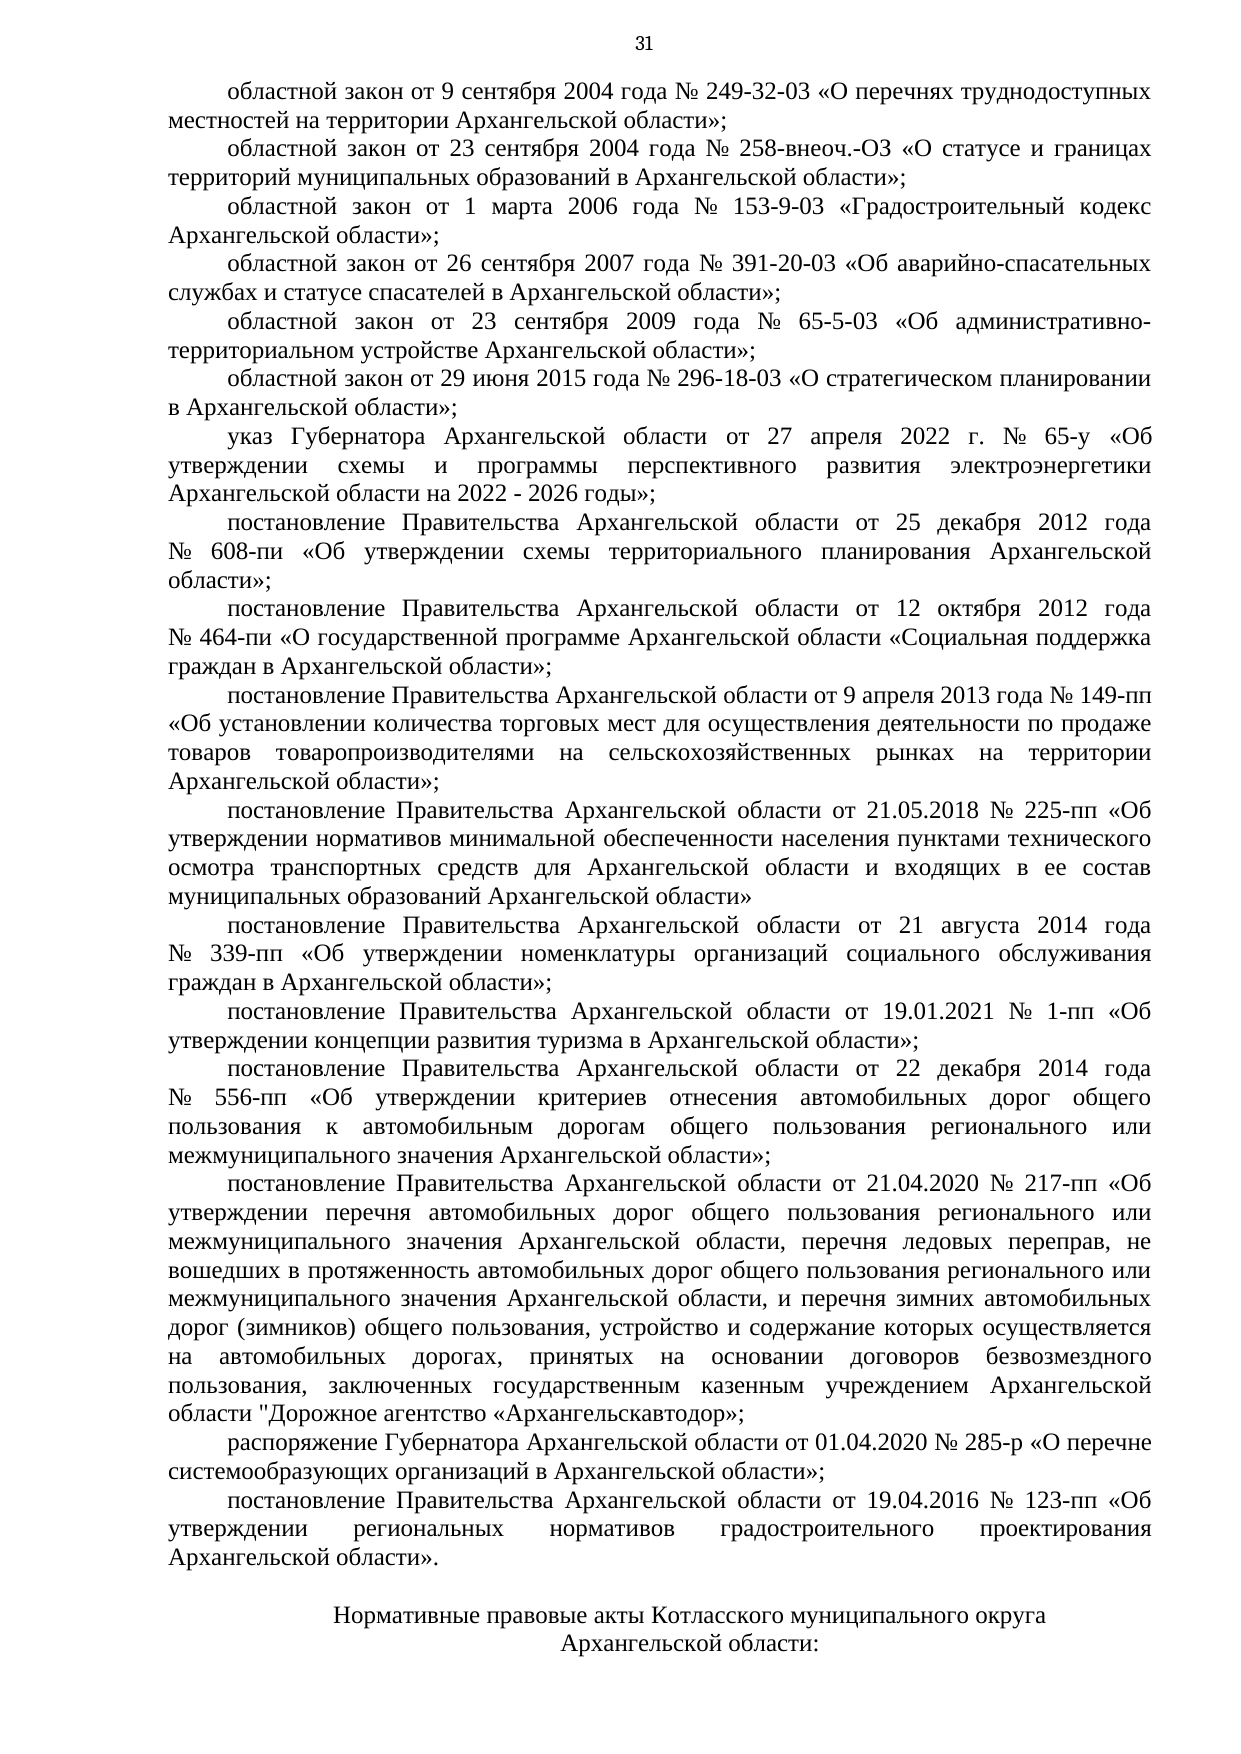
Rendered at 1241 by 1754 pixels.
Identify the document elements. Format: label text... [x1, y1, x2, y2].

text областной закон от 23 сентября 2009 года № 65-5-03 «Об административно-территориальном устройстве Архангельской области»; [168, 306, 1152, 363]
text областной закон от 1 марта 2006 года № 153-9-03 «Градостроительный кодекс Архангельской области»; [168, 191, 1152, 248]
text постановление Правительства Архангельской области от 19.01.2021 № 1-пп «Об утверждении концепции развития туризма в Архангельской области»; [168, 996, 1152, 1053]
text областной закон от 26 сентября 2007 года № 391-20-03 «Об аварийно-спасательных службах и статусе спасателей в Архангельской области»; [168, 248, 1152, 306]
text областной закон от 23 сентября 2004 года № 258-внеоч.-ОЗ «О статусе и границах территорий муниципальных образований в Архангельской области»; [168, 133, 1152, 191]
text постановление Правительства Архангельской области от 25 декабря 2012 года № 608-пи «Об утверждении схемы территориального планирования Архангельской области»; [168, 507, 1152, 593]
text указ Губернатора Архангельской области от 27 апреля 2022 г. № 65-у «Об утверждении схемы и программы перспективного развития электроэнергетики Архангельской области на 2022 - 2026 годы»; [168, 421, 1152, 507]
text Нормативные правовые акты Котласского муниципального округа [168, 1600, 1152, 1628]
text постановление Правительства Архангельской области от 22 декабря 2014 года № 556-пп «Об утверждении критериев отнесения автомобильных дорог общего пользования к автомобильным дорогам общего пользования регионального или межмуниципального значения Архангельской области»; [168, 1053, 1152, 1168]
text постановление Правительства Архангельской области от 19.04.2016 № 123-пп «Об утверждении региональных нормативов градостроительного проектирования Архангельской области». [168, 1485, 1152, 1571]
text Архангельской области: [168, 1628, 1152, 1657]
text областной закон от 9 сентября 2004 года № 249-32-03 «О перечнях труднодоступных местностей на территории Архангельской области»; [168, 76, 1152, 133]
text распоряжение Губернатора Архангельской области от 01.04.2020 № 285-р «О перечне системообразующих организаций в Архангельской области»; [168, 1427, 1152, 1485]
text постановление Правительства Архангельской области от 21.05.2018 № 225-пп «Об утверждении нормативов минимальной обеспеченности населения пунктами технического осмотра транспортных средств для Архангельской области и входящих в ее состав муниципальных образований Архангельской области» [168, 795, 1152, 910]
text постановление Правительства Архангельской области от 12 октября 2012 года № 464-пи «О государственной программе Архангельской области «Социальная поддержка граждан в Архангельской области»; [168, 593, 1152, 680]
text постановление Правительства Архангельской области от 9 апреля 2013 года № 149-пп «Об установлении количества торговых мест для осуществления деятельности по продаже товаров товаропроизводителями на сельскохозяйственных рынках на территории Архангельской области»; [168, 680, 1152, 795]
text постановление Правительства Архангельской области от 21 августа 2014 года № 339-пп «Об утверждении номенклатуры организаций социального обслуживания граждан в Архангельской области»; [168, 910, 1152, 996]
text постановление Правительства Архангельской области от 21.04.2020 № 217-пп «Об утверждении перечня автомобильных дорог общего пользования регионального или межмуниципального значения Архангельской области, перечня ледовых переправ, не вошедших в протяженность автомобильных дорог общего пользования регионального или межмуниципального значения Архангельской области, и перечня зимних автомобильных дорог (зимников) общего пользования, устройство и содержание которых осуществляется на автомобильных дорогах, принятых на основании договоров безвозмездного пользования, заключенных государственным казенным учреждением Архангельской области "Дорожное агентство «Архангельскавтодор»; [168, 1168, 1152, 1427]
text областной закон от 29 июня 2015 года № 296-18-03 «О стратегическом планировании в Архангельской области»; [168, 363, 1152, 421]
